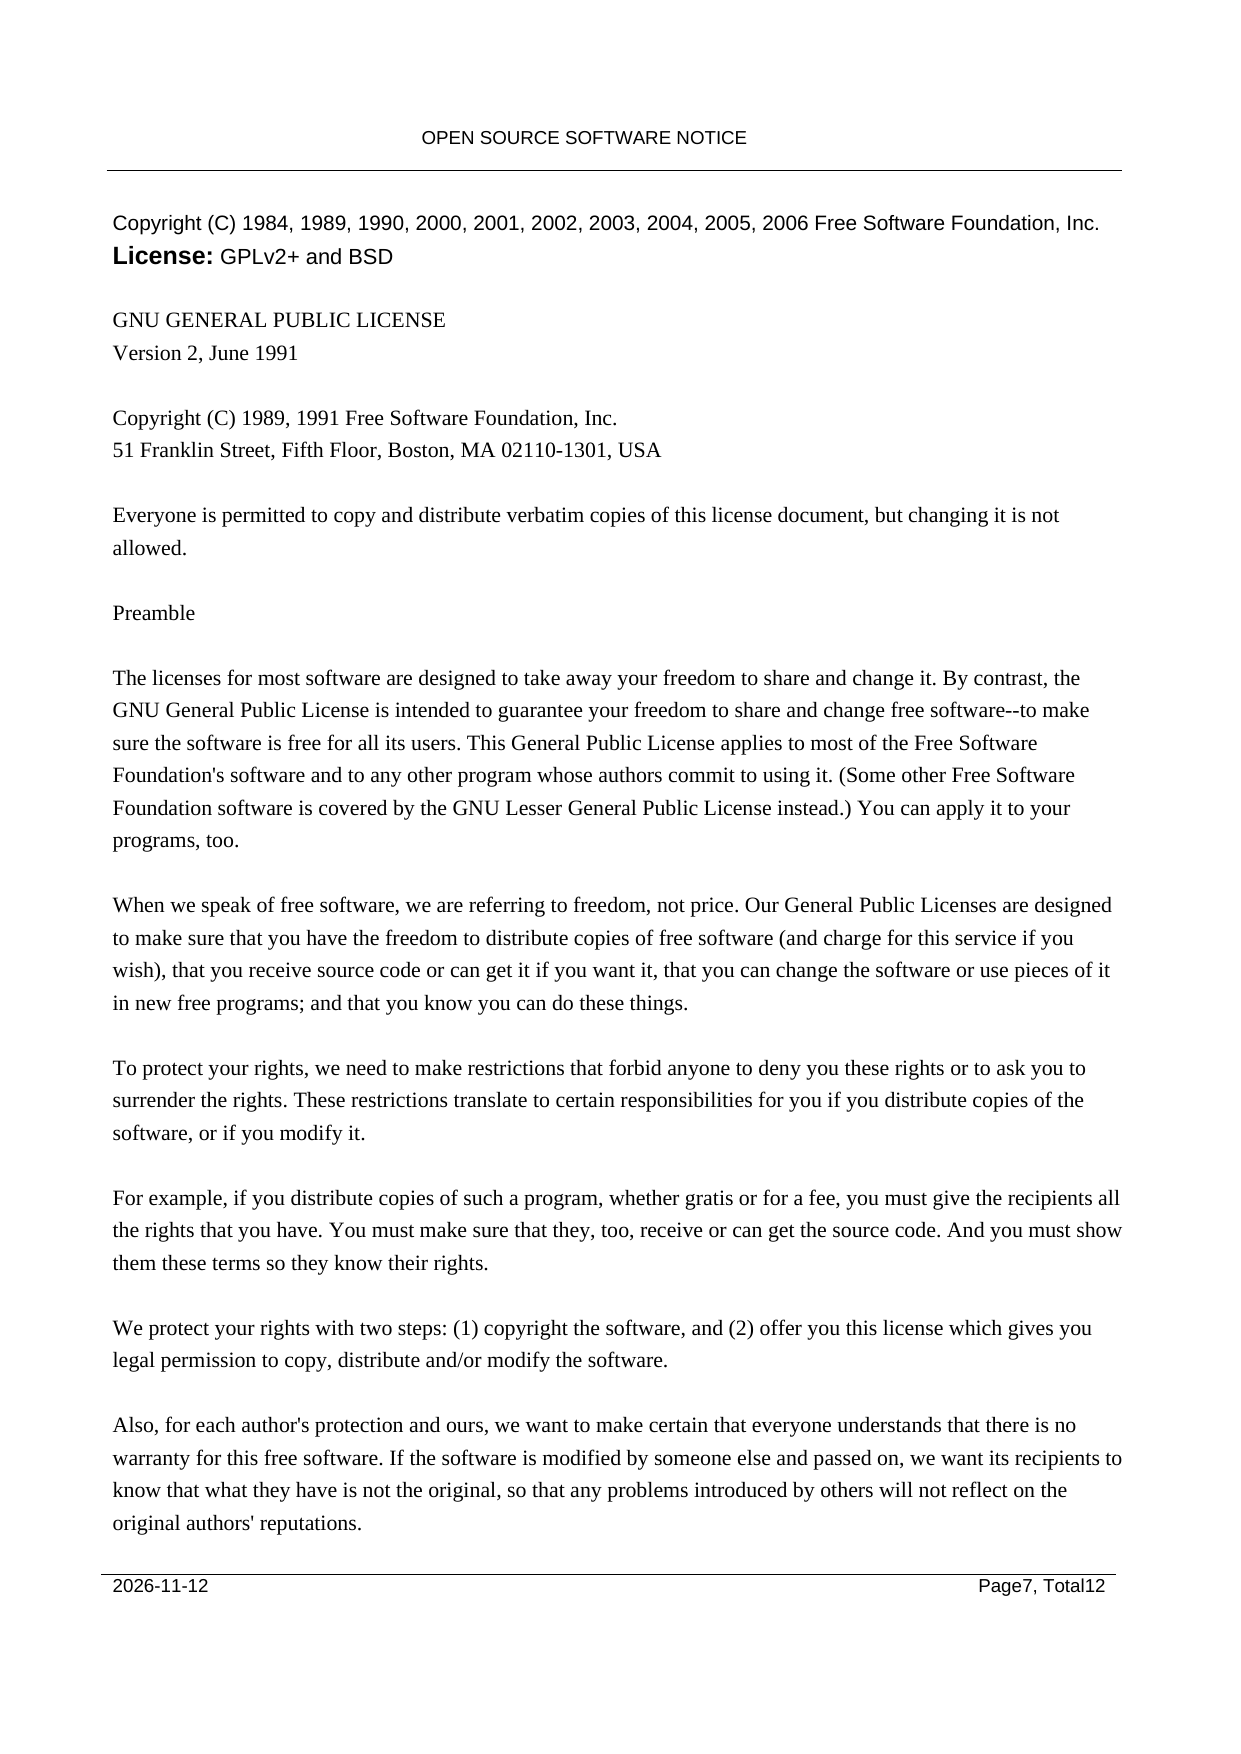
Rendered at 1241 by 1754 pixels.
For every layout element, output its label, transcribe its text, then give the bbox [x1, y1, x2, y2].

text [112, 239, 1128, 1539]
text Copyright (C) 1984, 1989, 1990, 2000, 2001, 2002, 2003, 2004, 2005, 2006 Free Software Foundation, Inc. [112, 206, 1128, 239]
